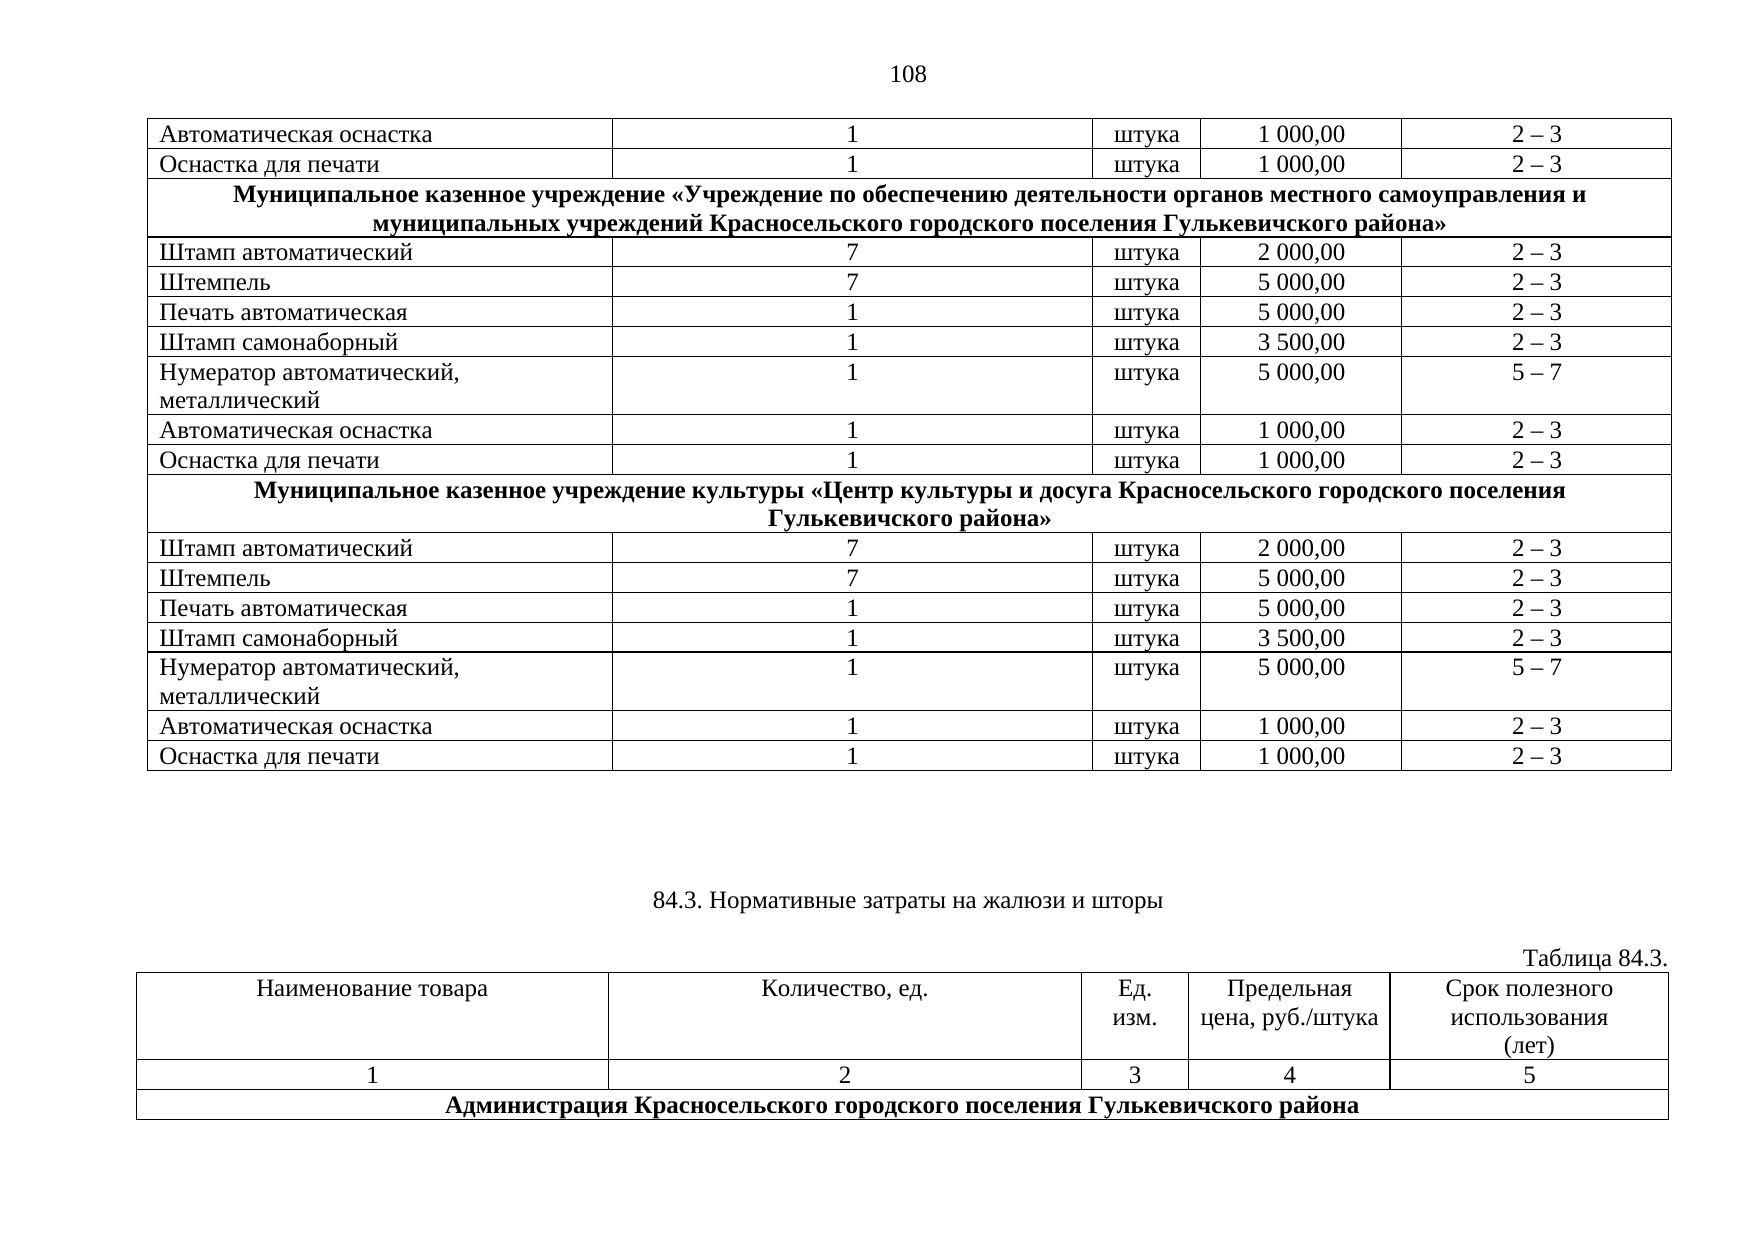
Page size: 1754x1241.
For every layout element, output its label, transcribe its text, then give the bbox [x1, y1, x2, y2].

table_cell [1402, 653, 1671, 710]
text Таблица 84.3. [148, 943, 1668, 972]
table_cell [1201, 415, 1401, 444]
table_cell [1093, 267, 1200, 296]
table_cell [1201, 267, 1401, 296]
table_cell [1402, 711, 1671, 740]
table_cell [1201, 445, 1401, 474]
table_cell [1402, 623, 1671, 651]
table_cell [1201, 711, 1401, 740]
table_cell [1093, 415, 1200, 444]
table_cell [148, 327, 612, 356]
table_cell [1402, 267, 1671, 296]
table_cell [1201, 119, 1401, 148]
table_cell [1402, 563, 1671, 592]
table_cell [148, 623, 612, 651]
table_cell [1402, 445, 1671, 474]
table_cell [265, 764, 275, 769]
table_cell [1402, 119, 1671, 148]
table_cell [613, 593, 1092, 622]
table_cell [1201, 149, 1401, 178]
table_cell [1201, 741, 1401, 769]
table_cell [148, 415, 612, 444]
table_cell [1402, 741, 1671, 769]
text 84.3. Нормативные затраты на жалюзи и шторы [148, 886, 1668, 914]
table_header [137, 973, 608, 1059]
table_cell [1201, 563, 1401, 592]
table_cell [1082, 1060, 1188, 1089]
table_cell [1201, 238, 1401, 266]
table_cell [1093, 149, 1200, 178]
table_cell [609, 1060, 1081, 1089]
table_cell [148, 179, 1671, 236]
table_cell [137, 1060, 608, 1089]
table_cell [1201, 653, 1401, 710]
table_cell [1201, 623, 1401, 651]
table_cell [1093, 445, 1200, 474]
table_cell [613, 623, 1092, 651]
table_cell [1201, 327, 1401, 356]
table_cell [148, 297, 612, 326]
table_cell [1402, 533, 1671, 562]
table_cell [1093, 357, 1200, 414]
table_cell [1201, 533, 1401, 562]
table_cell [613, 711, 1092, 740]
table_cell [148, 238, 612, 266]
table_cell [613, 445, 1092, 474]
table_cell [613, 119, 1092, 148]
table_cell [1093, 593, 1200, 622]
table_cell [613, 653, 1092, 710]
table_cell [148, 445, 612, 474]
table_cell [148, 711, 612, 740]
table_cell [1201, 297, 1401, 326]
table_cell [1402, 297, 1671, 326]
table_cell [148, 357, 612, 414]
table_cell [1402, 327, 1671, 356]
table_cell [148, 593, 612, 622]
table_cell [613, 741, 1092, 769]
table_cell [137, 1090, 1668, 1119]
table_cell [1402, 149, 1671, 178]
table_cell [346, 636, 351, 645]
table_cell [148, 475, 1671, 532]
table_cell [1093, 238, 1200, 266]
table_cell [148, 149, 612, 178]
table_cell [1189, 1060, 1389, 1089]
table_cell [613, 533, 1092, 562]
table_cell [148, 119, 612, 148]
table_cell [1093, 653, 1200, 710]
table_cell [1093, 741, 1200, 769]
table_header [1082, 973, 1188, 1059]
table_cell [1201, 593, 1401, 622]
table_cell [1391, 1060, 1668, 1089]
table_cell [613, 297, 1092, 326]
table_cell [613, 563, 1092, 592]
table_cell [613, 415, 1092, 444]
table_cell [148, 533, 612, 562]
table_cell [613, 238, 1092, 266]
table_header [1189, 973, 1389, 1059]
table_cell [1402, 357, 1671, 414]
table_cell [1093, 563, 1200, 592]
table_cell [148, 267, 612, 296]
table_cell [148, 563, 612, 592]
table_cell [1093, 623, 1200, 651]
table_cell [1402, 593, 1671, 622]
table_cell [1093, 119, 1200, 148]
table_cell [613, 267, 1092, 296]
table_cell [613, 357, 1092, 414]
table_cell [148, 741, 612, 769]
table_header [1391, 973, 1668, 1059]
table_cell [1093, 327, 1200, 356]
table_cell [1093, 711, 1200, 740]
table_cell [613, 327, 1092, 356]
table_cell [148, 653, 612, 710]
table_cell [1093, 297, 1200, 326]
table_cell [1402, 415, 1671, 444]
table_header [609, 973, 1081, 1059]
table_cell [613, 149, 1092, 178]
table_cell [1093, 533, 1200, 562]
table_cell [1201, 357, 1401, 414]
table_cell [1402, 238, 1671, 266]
